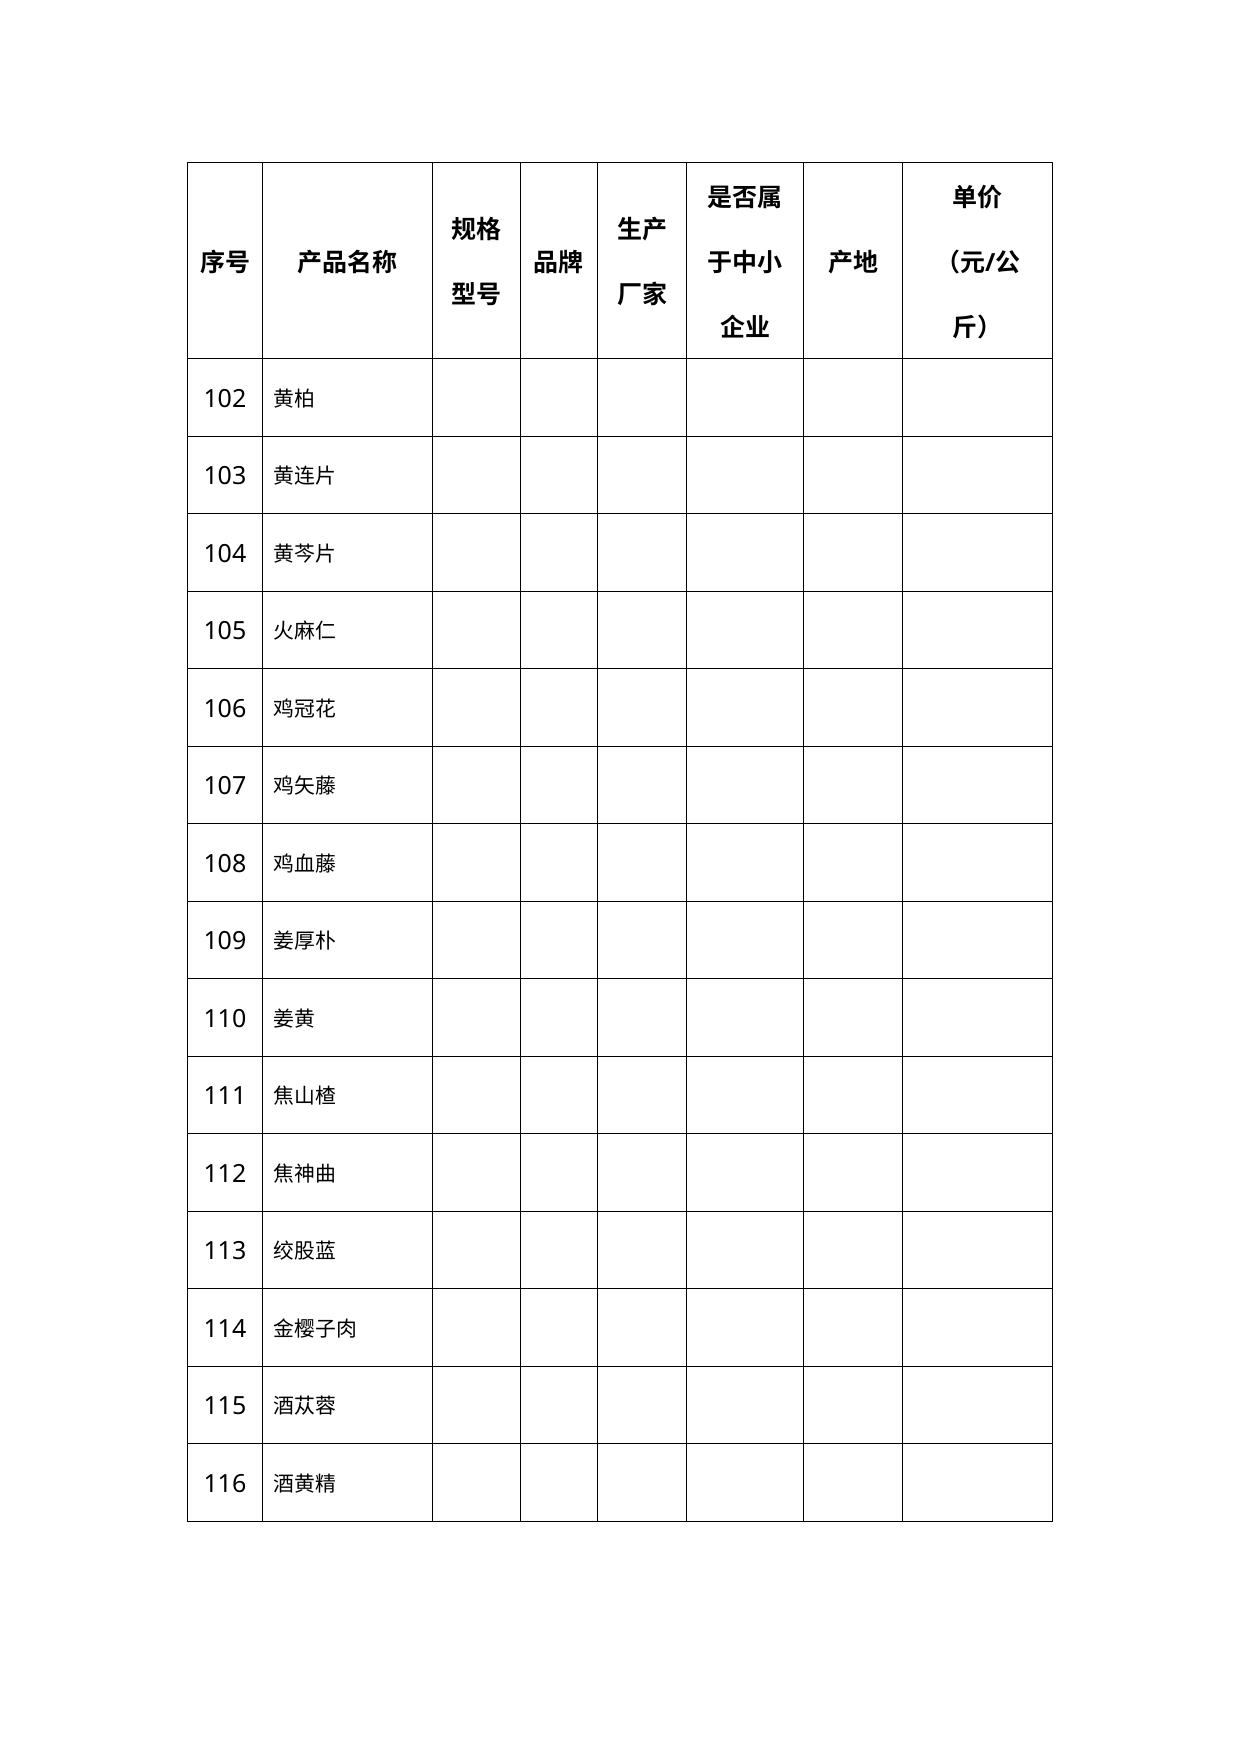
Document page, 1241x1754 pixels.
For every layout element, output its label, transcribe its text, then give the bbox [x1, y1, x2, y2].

table_cell 黄连片 [263, 437, 432, 513]
table_cell 黄芩片 [263, 514, 432, 591]
table_cell [521, 514, 597, 591]
table_cell [804, 1057, 902, 1133]
table_cell [433, 1134, 520, 1211]
table_cell [521, 437, 597, 513]
table_cell 114 [188, 1289, 262, 1366]
table_cell [521, 592, 597, 668]
table_cell [598, 824, 686, 901]
table_cell [433, 514, 520, 591]
table_cell [433, 979, 520, 1056]
table_header 是否属于中小企业 [687, 163, 803, 358]
table_cell [804, 592, 902, 668]
table_cell [903, 979, 1052, 1056]
table_cell [903, 1367, 1052, 1443]
table_cell [804, 359, 902, 436]
table_cell [903, 1212, 1052, 1288]
table_cell 103 [188, 437, 262, 513]
table_cell [433, 747, 520, 823]
table_cell [433, 359, 520, 436]
table_cell [433, 1367, 520, 1443]
table_cell [687, 979, 803, 1056]
table_cell [521, 669, 597, 746]
table_cell [433, 1289, 520, 1366]
table_cell [598, 669, 686, 746]
table_cell 金樱子肉 [263, 1289, 432, 1366]
table_cell [687, 747, 803, 823]
table_cell [433, 1444, 520, 1521]
table_cell 115 [188, 1367, 262, 1443]
table_cell 火麻仁 [263, 592, 432, 668]
table_cell 111 [188, 1057, 262, 1133]
table_cell [598, 1367, 686, 1443]
table_cell [521, 1057, 597, 1133]
table_cell [687, 437, 803, 513]
table_header 序号 [188, 163, 262, 358]
table_cell [903, 592, 1052, 668]
table_cell [804, 747, 902, 823]
table_cell [433, 902, 520, 978]
table_cell [804, 514, 902, 591]
table_cell [687, 1134, 803, 1211]
table_cell [598, 979, 686, 1056]
table_cell [521, 1212, 597, 1288]
table_cell [598, 1134, 686, 1211]
table_cell [521, 979, 597, 1056]
table_cell [598, 437, 686, 513]
table_cell [687, 1057, 803, 1133]
table_cell [804, 824, 902, 901]
table_cell [433, 1212, 520, 1288]
table_cell 鸡矢藤 [263, 747, 432, 823]
table_cell [433, 669, 520, 746]
table_cell [687, 359, 803, 436]
table_cell [903, 1289, 1052, 1366]
table_cell 108 [188, 824, 262, 901]
table_cell 109 [188, 902, 262, 978]
table_cell 102 [188, 359, 262, 436]
table_header 单价 （元/公斤） [903, 163, 1052, 358]
table_cell [804, 1134, 902, 1211]
table_cell [804, 437, 902, 513]
table_header 品牌 [521, 163, 597, 358]
table_cell [598, 1289, 686, 1366]
table_cell 113 [188, 1212, 262, 1288]
table_cell [903, 1444, 1052, 1521]
table_cell [903, 1057, 1052, 1133]
table_cell [903, 824, 1052, 901]
table_cell [598, 1057, 686, 1133]
table_cell 106 [188, 669, 262, 746]
table_cell [687, 1289, 803, 1366]
table_cell [687, 514, 803, 591]
table_cell [687, 669, 803, 746]
table_cell 116 [188, 1444, 262, 1521]
table_cell [804, 1289, 902, 1366]
table_cell [521, 824, 597, 901]
table_cell 姜黄 [263, 979, 432, 1056]
table_cell [903, 747, 1052, 823]
table_cell [521, 1367, 597, 1443]
table_cell [598, 514, 686, 591]
table_cell [804, 1444, 902, 1521]
table_cell 酒黄精 [263, 1444, 432, 1521]
table_cell [433, 1057, 520, 1133]
table_cell 姜厚朴 [263, 902, 432, 978]
table_cell [433, 592, 520, 668]
table_cell [598, 747, 686, 823]
table_cell [598, 1212, 686, 1288]
table_header 产品名称 [263, 163, 432, 358]
table_header 生产 厂家 [598, 163, 686, 358]
table_cell [804, 902, 902, 978]
table_cell [433, 437, 520, 513]
table_cell [903, 902, 1052, 978]
table_cell [804, 669, 902, 746]
table_cell [903, 514, 1052, 591]
table_cell 绞股蓝 [263, 1212, 432, 1288]
table_cell 黄柏 [263, 359, 432, 436]
table_cell [687, 592, 803, 668]
table_cell [433, 824, 520, 901]
table_cell [687, 1367, 803, 1443]
table_cell 焦山楂 [263, 1057, 432, 1133]
table_cell [687, 824, 803, 901]
table_cell [903, 669, 1052, 746]
table_cell [903, 359, 1052, 436]
table_cell 焦神曲 [263, 1134, 432, 1211]
table_cell [903, 437, 1052, 513]
table_cell [521, 359, 597, 436]
table_cell 鸡血藤 [263, 824, 432, 901]
table_header 产地 [804, 163, 902, 358]
table_cell 110 [188, 979, 262, 1056]
table_cell [687, 902, 803, 978]
table_cell [903, 1134, 1052, 1211]
table_header 规格 型号 [433, 163, 520, 358]
table_cell [598, 592, 686, 668]
table_cell [598, 902, 686, 978]
table_cell [598, 359, 686, 436]
table_cell 105 [188, 592, 262, 668]
table_cell [521, 902, 597, 978]
table_cell [521, 1289, 597, 1366]
table_cell 107 [188, 747, 262, 823]
table_cell [598, 1444, 686, 1521]
table_cell [687, 1212, 803, 1288]
table_cell 104 [188, 514, 262, 591]
table_cell 112 [188, 1134, 262, 1211]
table_cell [804, 1367, 902, 1443]
table_cell [521, 1134, 597, 1211]
table_cell 酒苁蓉 [263, 1367, 432, 1443]
table_cell [521, 747, 597, 823]
table_cell [804, 1212, 902, 1288]
table_cell [521, 1444, 597, 1521]
table_cell [804, 979, 902, 1056]
table_cell 鸡冠花 [263, 669, 432, 746]
table_cell [687, 1444, 803, 1521]
